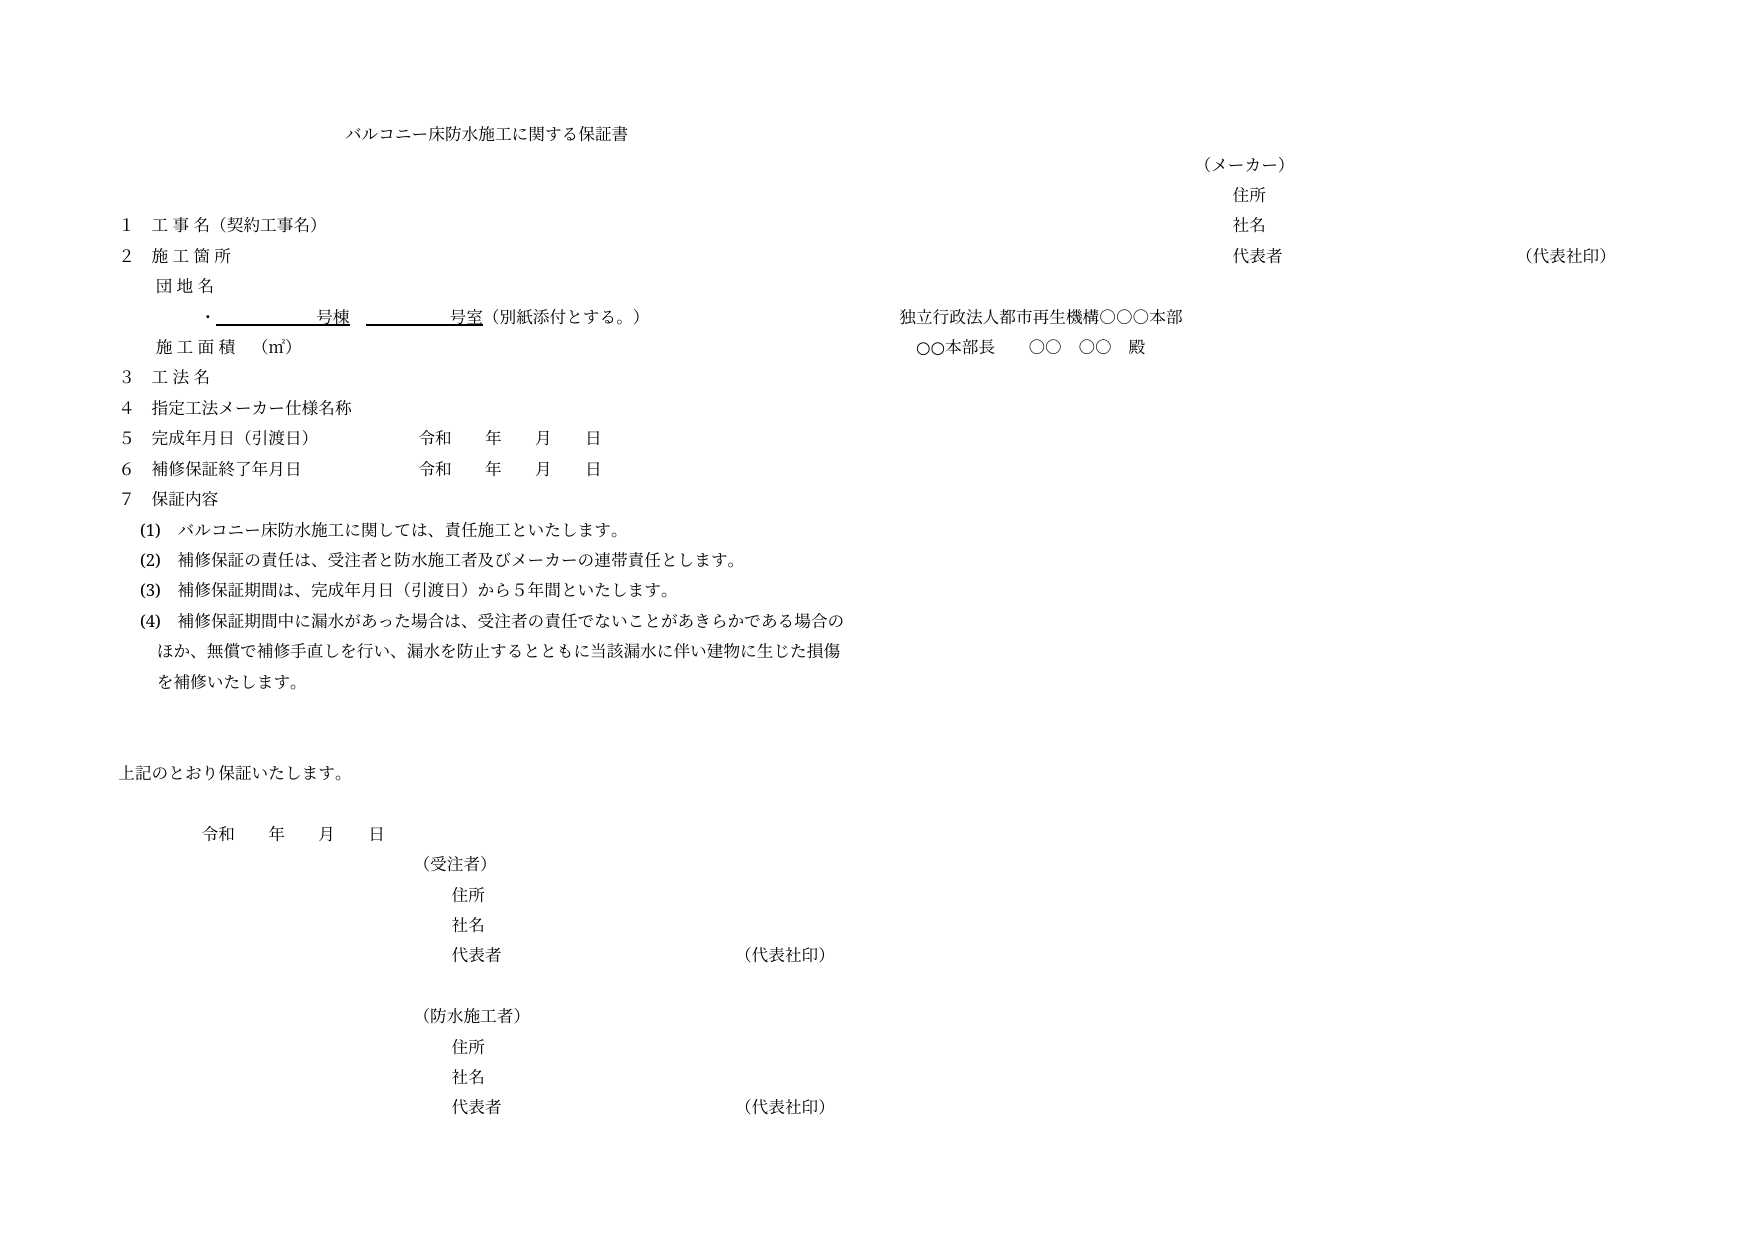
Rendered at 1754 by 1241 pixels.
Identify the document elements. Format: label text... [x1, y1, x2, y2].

text (4) 補修保証期間中に漏水があった場合は、受注者の責任でないことがあきらかである場合のほか、無償で補修手直しを行い、漏水を防止するとともに当該漏水に伴い建物に生じた損傷を補修いたします。 [140, 605, 855, 696]
text （受注者） [413, 848, 855, 879]
text ○○本部長 ○○ ○○ 殿 [899, 331, 1636, 362]
text ５ 完成年月日（引渡日） 令和 年 月 日 [118, 422, 855, 453]
text （メーカー） [899, 149, 1636, 179]
list ・ 号棟 号室（別紙添付とする。） [199, 301, 855, 331]
text 住所 [899, 179, 1636, 209]
text 住所 [118, 879, 855, 909]
text ７ 保証内容 [118, 483, 855, 514]
text (1) バルコニー床防水施工に関しては、責任施工といたします。 [140, 514, 855, 544]
text 代表者 （代表社印） [118, 939, 855, 970]
text ３ 工 法 名 [118, 362, 855, 392]
list 団 地 名 [156, 270, 855, 301]
text 住所 [118, 1031, 855, 1061]
text 社名 [118, 909, 855, 939]
text 独立行政法人都市再生機構○○○本部 [899, 301, 1636, 331]
text ４ 指定工法メーカー仕様名称 [118, 392, 855, 422]
text ２ 施 工 箇 所 [118, 240, 855, 270]
text 代表者 （代表社印） [118, 1092, 855, 1122]
text 令和 年 月 日 [118, 818, 855, 848]
text １ 工 事 名（契約工事名） [118, 209, 855, 240]
text 社名 [118, 1061, 855, 1092]
text (3) 補修保証期間は、完成年月日（引渡日）から５年間といたします。 [140, 574, 855, 605]
text （防水施工者） [118, 1000, 855, 1031]
text ６ 補修保証終了年月日 令和 年 月 日 [118, 453, 855, 483]
text (2) 補修保証の責任は、受注者と防水施工者及びメーカーの連帯責任とします。 [140, 544, 855, 574]
text 上記のとおり保証いたします。 [118, 757, 855, 787]
list 施 工 面 積 （㎡） [156, 331, 855, 362]
text バルコニー床防水施工に関する保証書 [118, 118, 855, 149]
text 社名 [899, 209, 1636, 240]
text 代表者 （代表社印） [899, 240, 1636, 270]
